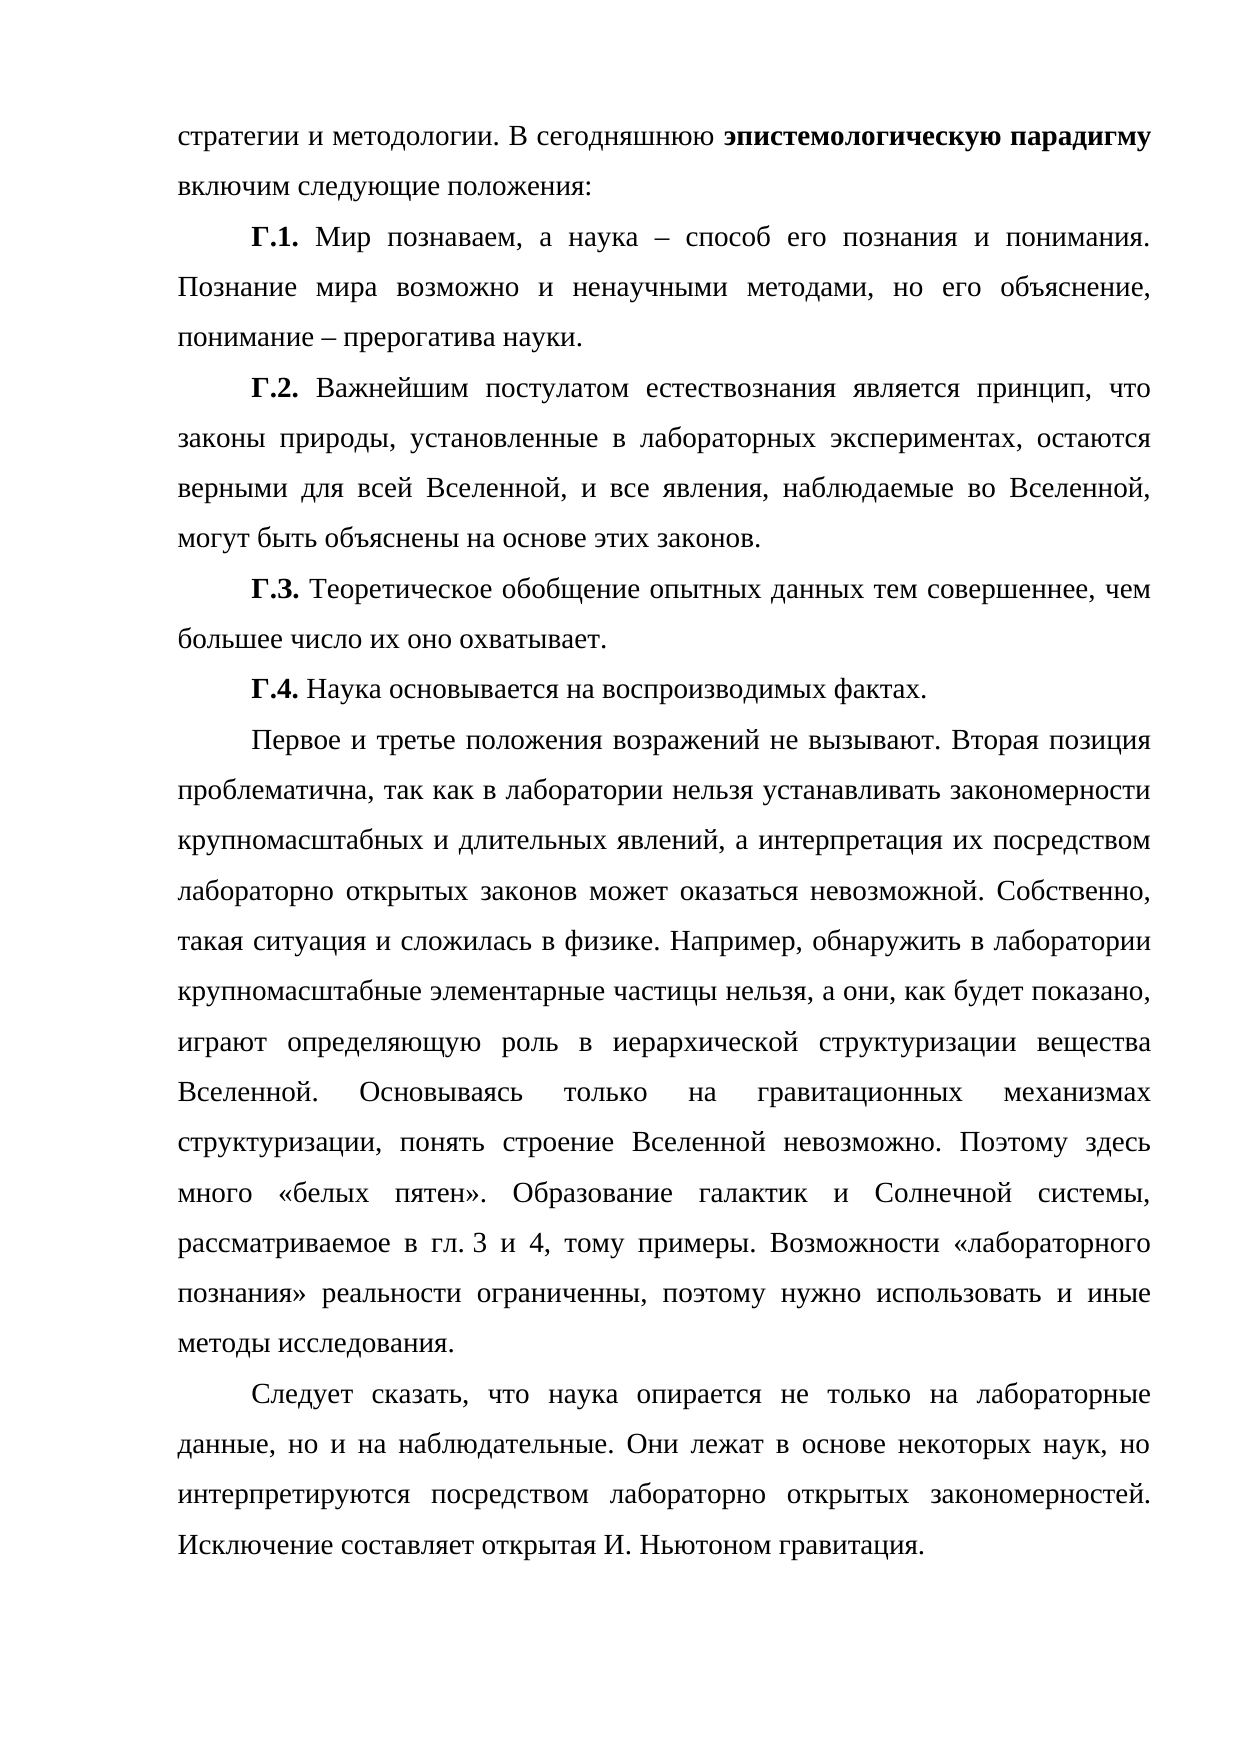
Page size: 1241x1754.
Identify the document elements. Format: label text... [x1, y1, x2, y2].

text Следует сказать, что наука опирается не только на лабораторные данные, но и на наблюдательные. Они лежат в основе некоторых наук, но интерпретируются посредством лабораторно открытых закономерностей. Исключение составляет открытая И. Ньютоном гравитация. [177, 1376, 1152, 1560]
text Г.З. Теоретическое обобщение опытных данных тем совершеннее, чем большее число их оно охватывает. [177, 571, 1152, 655]
text Первое и третье положения возражений не вызывают. Вторая позиция проблематична, так как в лаборатории нельзя устанавливать закономерности крупномасштабных и длительных явлений, а интерпретация их посредством лабораторно открытых законов может оказаться невозможной. Собственно, такая ситуация и сложилась в физике. Например, обнаружить в лаборатории крупномасштабные элементарные частицы нельзя, а они, как будет показано, играют определяющую роль в иерархической структуризации вещества Вселенной. Основываясь только на гравитационных механизмах структуризации, понять строение Вселенной невозможно. Поэтому здесь много «белых пятен». Образование галактик и Солнечной системы, рассматриваемое в гл. 3 и 4, тому примеры. Возможности «лабораторного познания» реальности ограниченны, поэтому нужно использовать и иные методы исследования. [177, 722, 1152, 1359]
text Г.2. Важнейшим постулатом естествознания является принцип, что законы природы, установленные в лабораторных экспериментах, остаются верными для всей Вселенной, и все явления, наблюдаемые во Вселенной, могут быть объяснены на основе этих законов. [177, 370, 1152, 554]
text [177, 118, 1152, 202]
text Г.1. Мир познаваем, а наука – способ его познания и понимания. Познание мира возможно и ненаучными методами, но его объяснение, понимание – прерогатива науки. [177, 219, 1152, 353]
text Г.4. Наука основывается на воспроизводимых фактах. [177, 672, 1152, 705]
